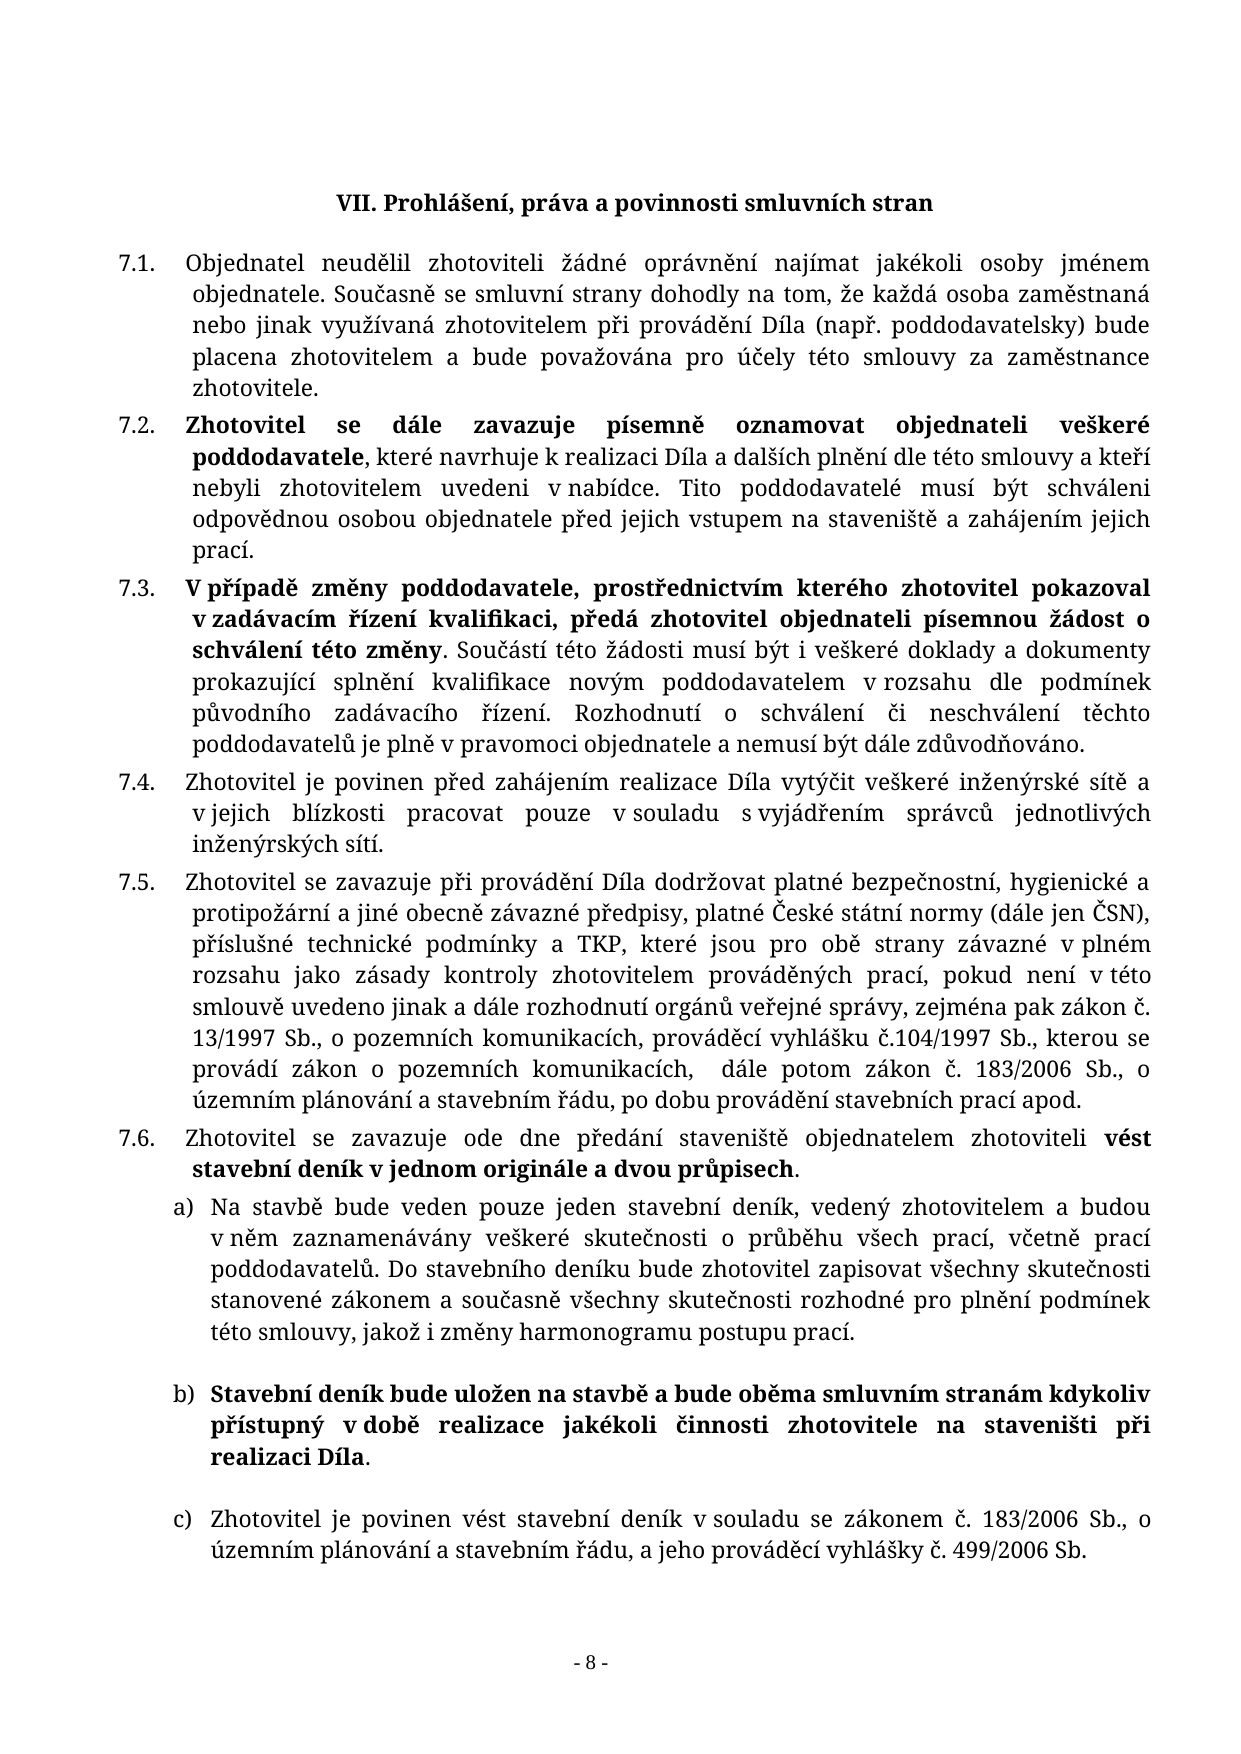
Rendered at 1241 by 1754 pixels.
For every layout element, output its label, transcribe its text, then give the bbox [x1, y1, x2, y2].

list Zhotovitel se zavazuje při provádění Díla dodržovat platné bezpečnostní, hygienické a protipožární a jiné obecně závazné předpisy, platné České státní normy (dále jen ČSN), příslušné technické podmínky a TKP, které jsou pro obě strany závazné v plném rozsahu jako zásady kontroly zhotovitelem prováděných prací, pokud není v této smlouvě uvedeno jinak a dále rozhodnutí orgánů veřejné správy, zejména pak zákon č. 13/1997 Sb., o pozemních komunikacích, prováděcí vyhlášku č.104/1997 Sb., kterou se provádí zákon o pozemních komunikacích, dále potom zákon č. 183/2006 Sb., o územním plánování a stavebním řádu, po dobu provádění stavebních prací apod. [118, 865, 1152, 1115]
list V případě změny poddodavatele, prostřednictvím kterého zhotovitel pokazoval v zadávacím řízení kvalifikaci, předá zhotovitel objednateli písemnou žádost o schválení této změny. Součástí této žádosti musí být i veškeré doklady a dokumenty prokazující splnění kvalifikace novým poddodavatelem v rozsahu dle podmínek původního zadávacího řízení. Rozhodnutí o schválení či neschválení těchto poddodavatelů je plně v pravomoci objednatele a nemusí být dále zdůvodňováno. [118, 572, 1152, 759]
list Zhotovitel se dále zavazuje písemně oznamovat objednateli veškeré poddodavatele, které navrhuje k realizaci Díla a dalších plnění dle této smlouvy a kteří nebyli zhotovitelem uvedeni v nabídce. Tito poddodavatelé musí být schváleni odpovědnou osobou objednatele před jejich vstupem na staveniště a zahájením jejich prací. [118, 409, 1152, 565]
list Zhotovitel je povinen vést stavební deník v souladu se zákonem č. 183/2006 Sb., o územním plánování a stavebním řádu, a jeho prováděcí vyhlášky č. 499/2006 Sb. [173, 1503, 1152, 1565]
list Zhotovitel se zavazuje ode dne předání staveniště objednatelem zhotoviteli vést stavební deník v jednom originále a dvou průpisech. [118, 1122, 1152, 1184]
text VII. Prohlášení, práva a povinnosti smluvních stran [118, 187, 1152, 218]
list Zhotovitel je povinen před zahájením realizace Díla vytýčit veškeré inženýrské sítě a v jejich blízkosti pracovat pouze v souladu s vyjádřením správců jednotlivých inženýrských sítí. [118, 765, 1152, 859]
list Objednatel neudělil zhotoviteli žádné oprávnění najímat jakékoli osoby jménem objednatele. Současně se smluvní strany dohodly na tom, že každá osoba zaměstnaná nebo jinak využívaná zhotovitelem při provádění Díla (např. poddodavatelsky) bude placena zhotovitelem a bude považována pro účely této smlouvy za zaměstnance zhotovitele. [118, 247, 1152, 403]
list Na stavbě bude veden pouze jeden stavební deník, vedený zhotovitelem a budou v něm zaznamenávány veškeré skutečnosti o průběhu všech prací, včetně prací poddodavatelů. Do stavebního deníku bude zhotovitel zapisovat všechny skutečnosti stanovené zákonem a současně všechny skutečnosti rozhodné pro plnění podmínek této smlouvy, jakož i změny harmonogramu postupu prací. [173, 1190, 1152, 1347]
list Stavební deník bude uložen na stavbě a bude oběma smluvním stranám kdykoliv přístupný v době realizace jakékoli činnosti zhotovitele na staveništi při realizaci Díla. [173, 1378, 1152, 1472]
